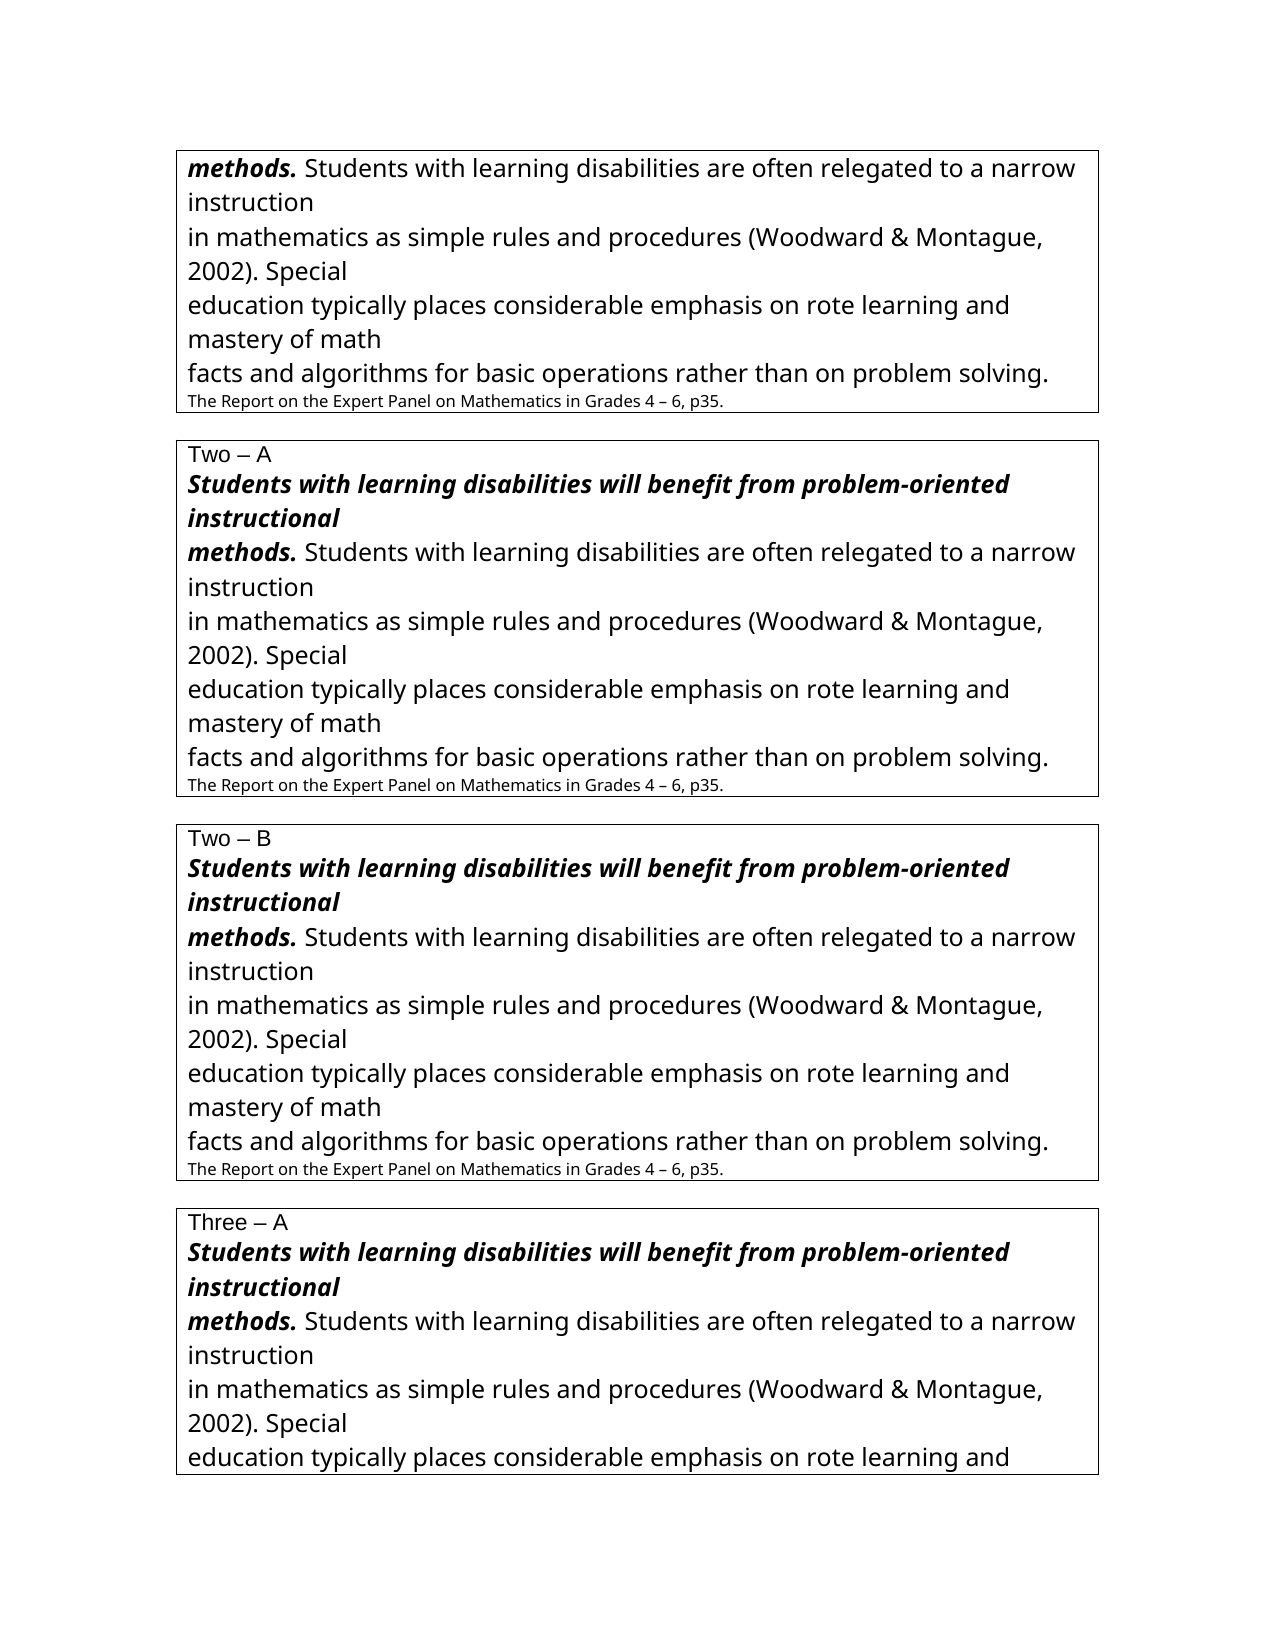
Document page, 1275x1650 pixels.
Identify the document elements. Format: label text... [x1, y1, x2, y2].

table_header Two – A Students with learning disabilities will benefit from problem-oriented instructional methods. Students with learning disabilities are often relegated to a narrow instruction in mathematics as simple rules and procedures (Woodward & Montague, 2002). Special education typically places considerable emphasis on rote learning and mastery of math facts and algorithms for basic operations rather than on problem solving. The Report on the Expert Panel on Mathematics in Grades 4 – 6, p35. [177, 441, 1098, 796]
table_header Two – B Students with learning disabilities will benefit from problem-oriented instructional methods. Students with learning disabilities are often relegated to a narrow instruction in mathematics as simple rules and procedures (Woodward & Montague, 2002). Special education typically places considerable emphasis on rote learning and mastery of math facts and algorithms for basic operations rather than on problem solving. The Report on the Expert Panel on Mathematics in Grades 4 – 6, p35. [177, 825, 1098, 1180]
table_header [177, 151, 1098, 412]
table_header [177, 1209, 1098, 1473]
